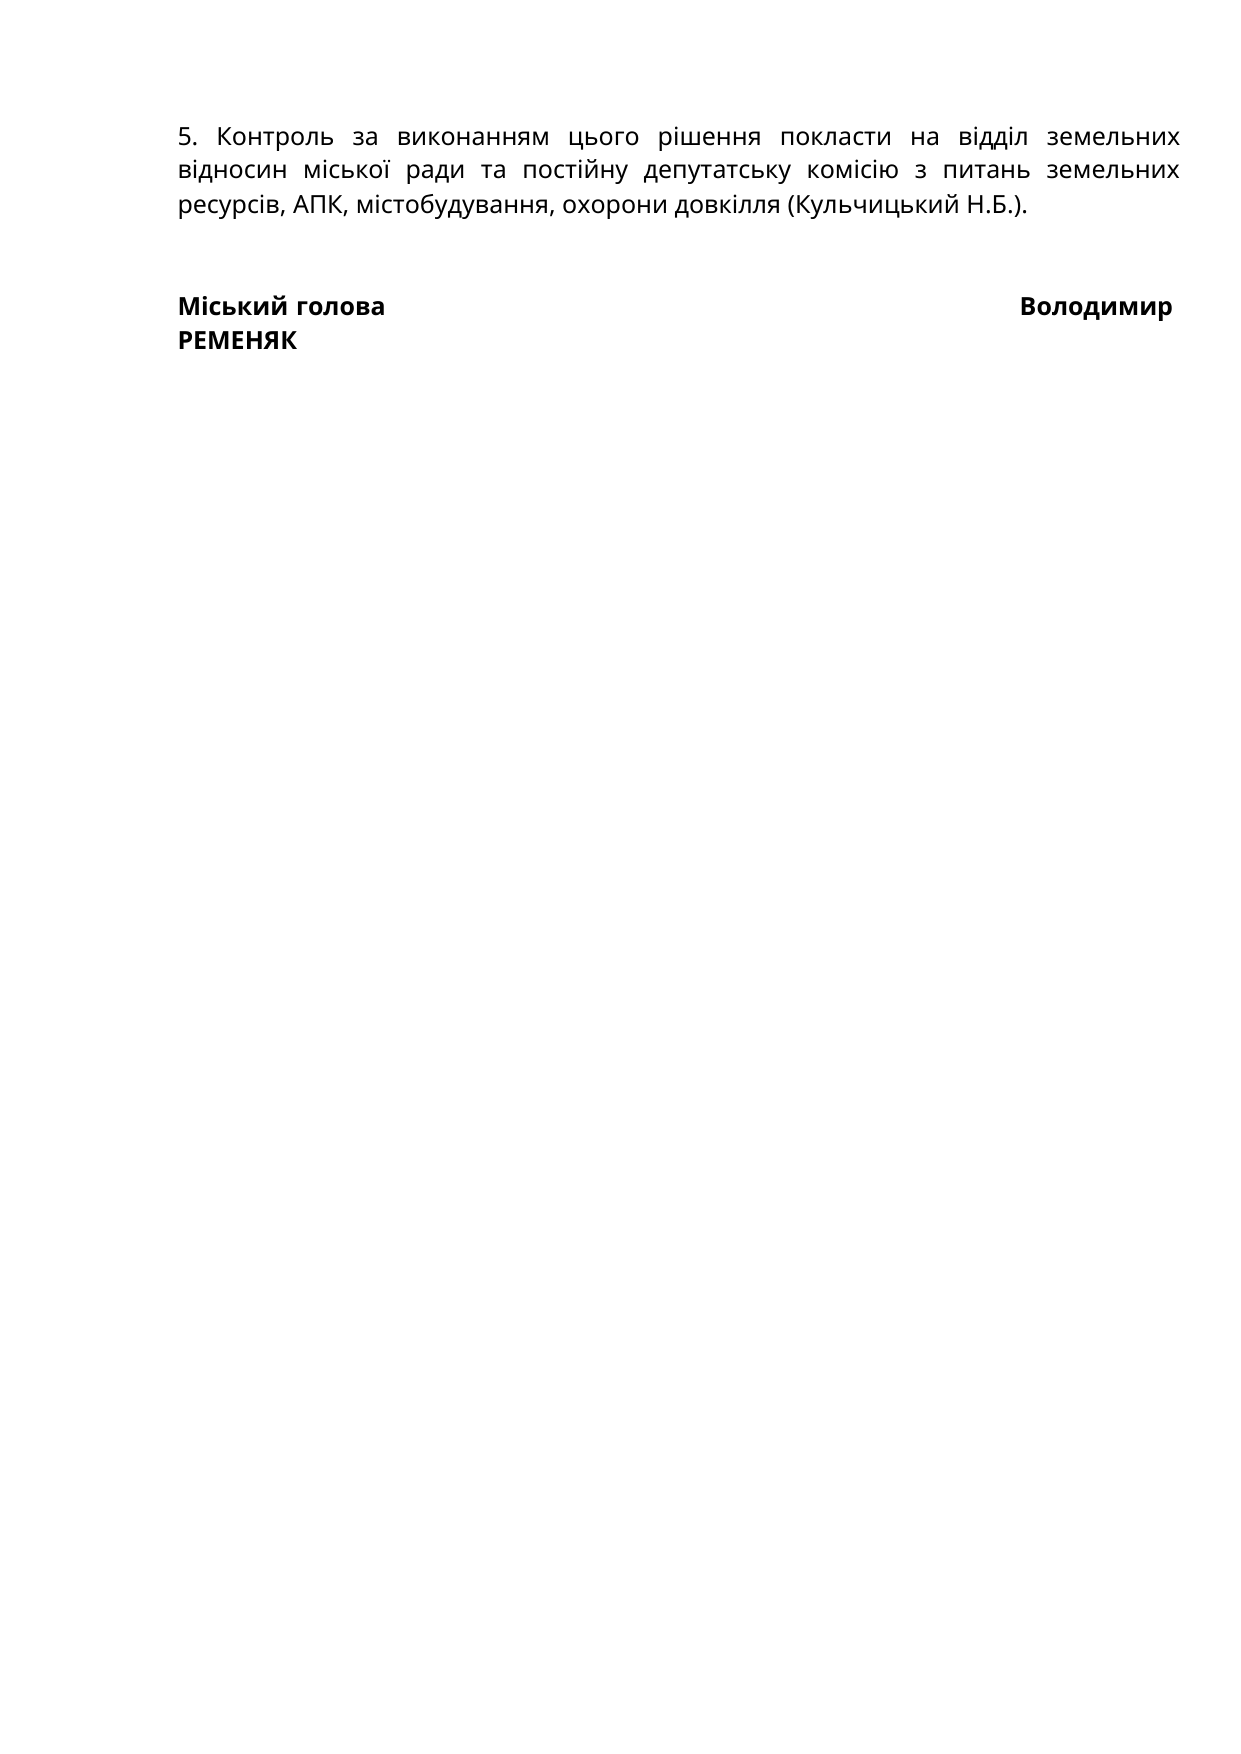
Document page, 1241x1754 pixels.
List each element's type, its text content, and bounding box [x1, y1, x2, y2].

text Міський голова Володимир РЕМЕНЯК [177, 288, 1181, 357]
text 5. Контроль за виконанням цього рішення покласти на відділ земельних відносин міської ради та постійну депутатську комісію з питань земельних ресурсів, АПК, містобудування, охорони довкілля (Кульчицький Н.Б.). [177, 118, 1181, 220]
